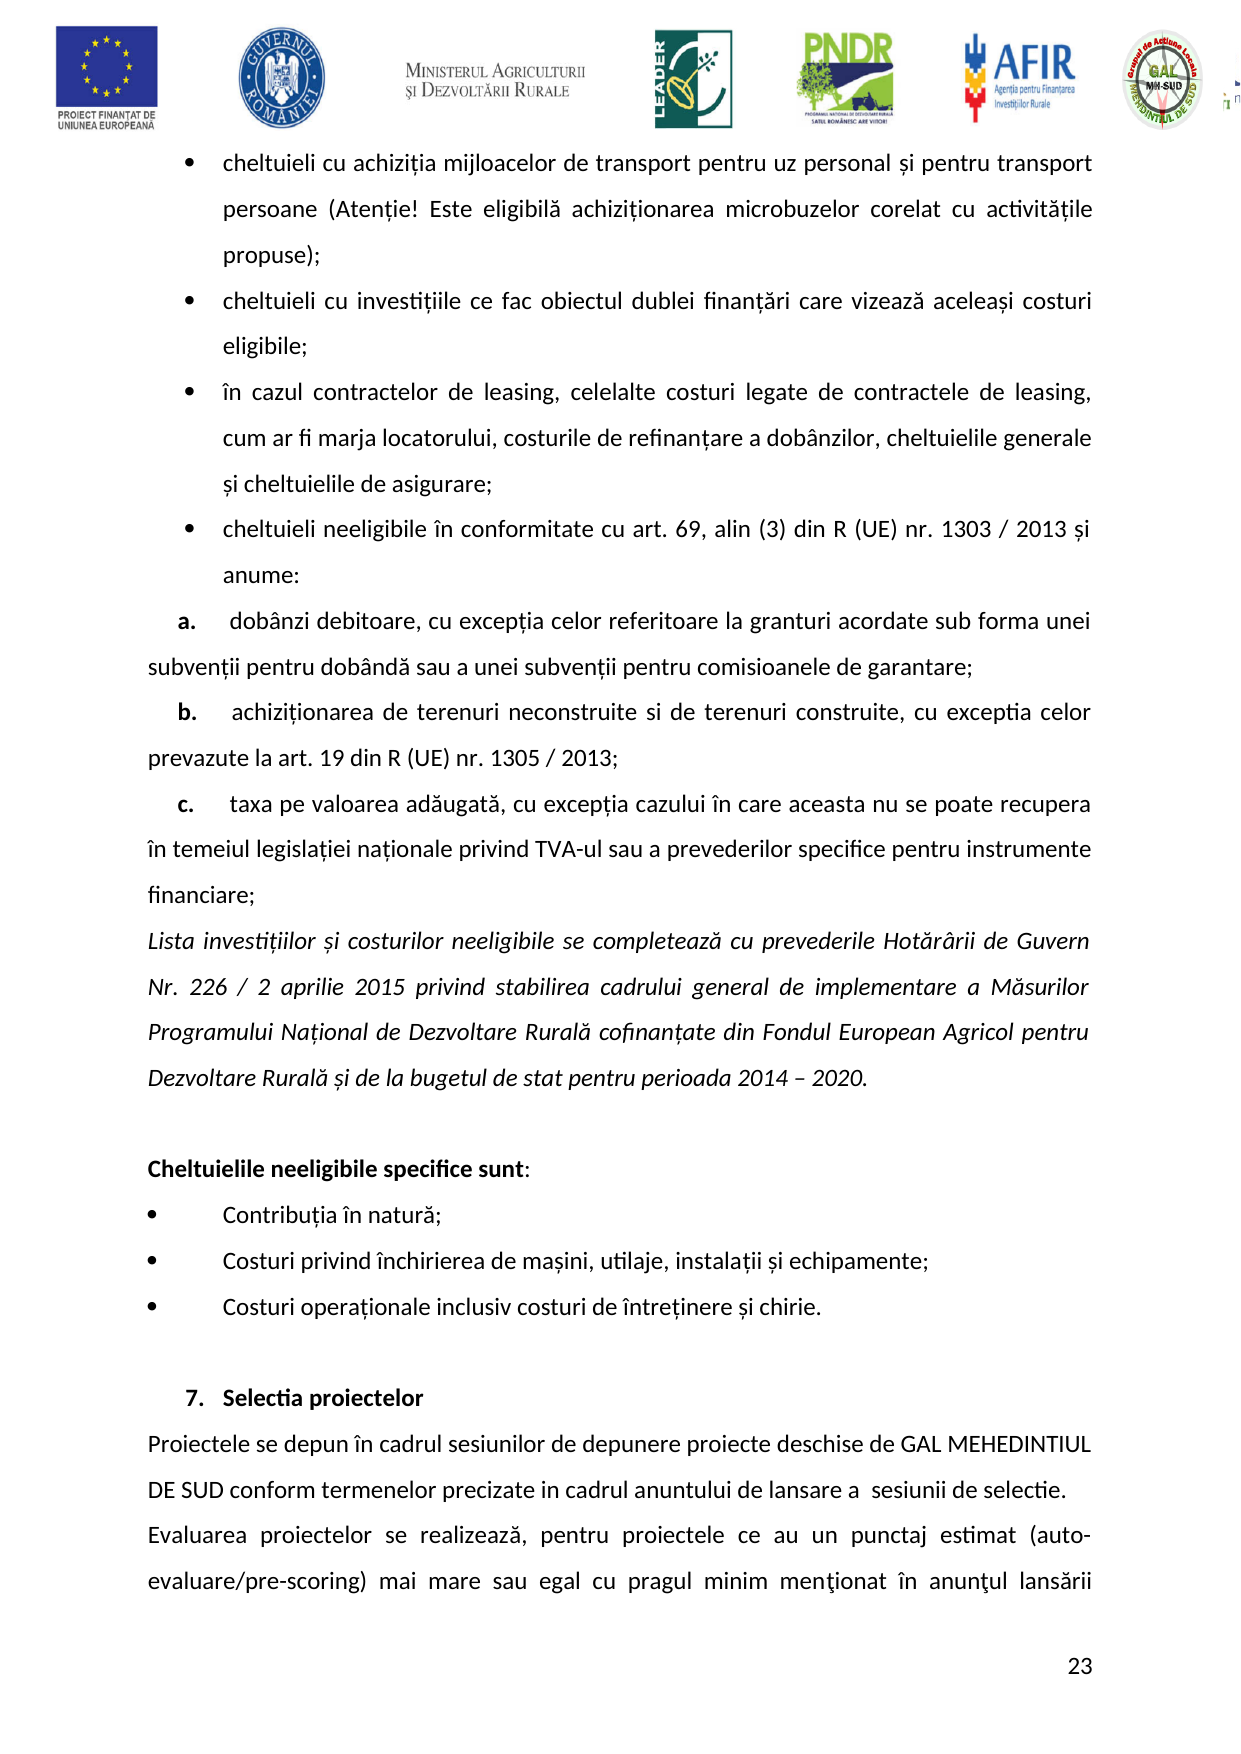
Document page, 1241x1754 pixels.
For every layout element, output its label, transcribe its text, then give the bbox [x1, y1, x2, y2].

list dobânzi debitoare, cu excepţia celor referitoare la granturi acordate sub forma unei subvenţii pentru dobândă sau a unei subvenţii pentru comisioanele de garantare; [148, 605, 1093, 681]
list cheltuieli neeligibile în conformitate cu art. 69, alin (3) din R (UE) nr. 1303 / 2013 și anume: [185, 513, 1093, 590]
picture [27, 18, 1241, 132]
text Proiectele se depun în cadrul sesiunilor de depunere proiecte deschise de GAL MEHEDINTIUL DE SUD conform termenelor precizate in cadrul anuntului de lansare a sesiunii de selectie. [148, 1428, 1093, 1504]
list achiziţionarea de terenuri neconstruite si de terenuri construite, cu exceptia celor prevazute la art. 19 din R (UE) nr. 1305 / 2013; [148, 696, 1093, 773]
list cheltuieli cu achiziția mijloacelor de transport pentru uz personal şi pentru transport persoane (Atenție! Este eligibilă achiziționarea microbuzelor corelat cu activitățile propuse); [185, 148, 1093, 269]
text Cheltuielile neeligibile specifice sunt: [148, 1154, 1093, 1184]
list Costuri privind închirierea de mașini, utilaje, instalații și echipamente; [148, 1245, 1093, 1276]
list în cazul contractelor de leasing, celelalte costuri legate de contractele de leasing, cum ar fi marja locatorului, costurile de refinanțare a dobânzilor, cheltuielile generale și cheltuielile de asigurare; [185, 376, 1093, 498]
subtitle Selectia proiectelor [185, 1382, 1093, 1413]
text Lista investiţiilor şi costurilor neeligibile se completează cu prevederile Hotărârii de Guvern Nr. 226 / 2 aprilie 2015 privind stabilirea cadrului general de implementare a Măsurilor Programului Naţional de Dezvoltare Rurală cofinanţate din Fondul European Agricol pentru Dezvoltare Rurală şi de la bugetul de stat pentru perioada 2014 – 2020. [148, 925, 1093, 1093]
list taxa pe valoarea adăugată, cu excepţia cazului în care aceasta nu se poate recupera în temeiul legislaţiei naţionale privind TVA-ul sau a prevederilor specifice pentru instrumente financiare; [148, 788, 1093, 910]
list cheltuieli cu investițiile ce fac obiectul dublei finanțări care vizează aceleași costuri eligibile; [185, 285, 1093, 361]
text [148, 1519, 1093, 1596]
list Contribuția în natură; [148, 1199, 1093, 1230]
list Costuri operaționale inclusiv costuri de întreținere și chirie. [148, 1291, 1093, 1321]
